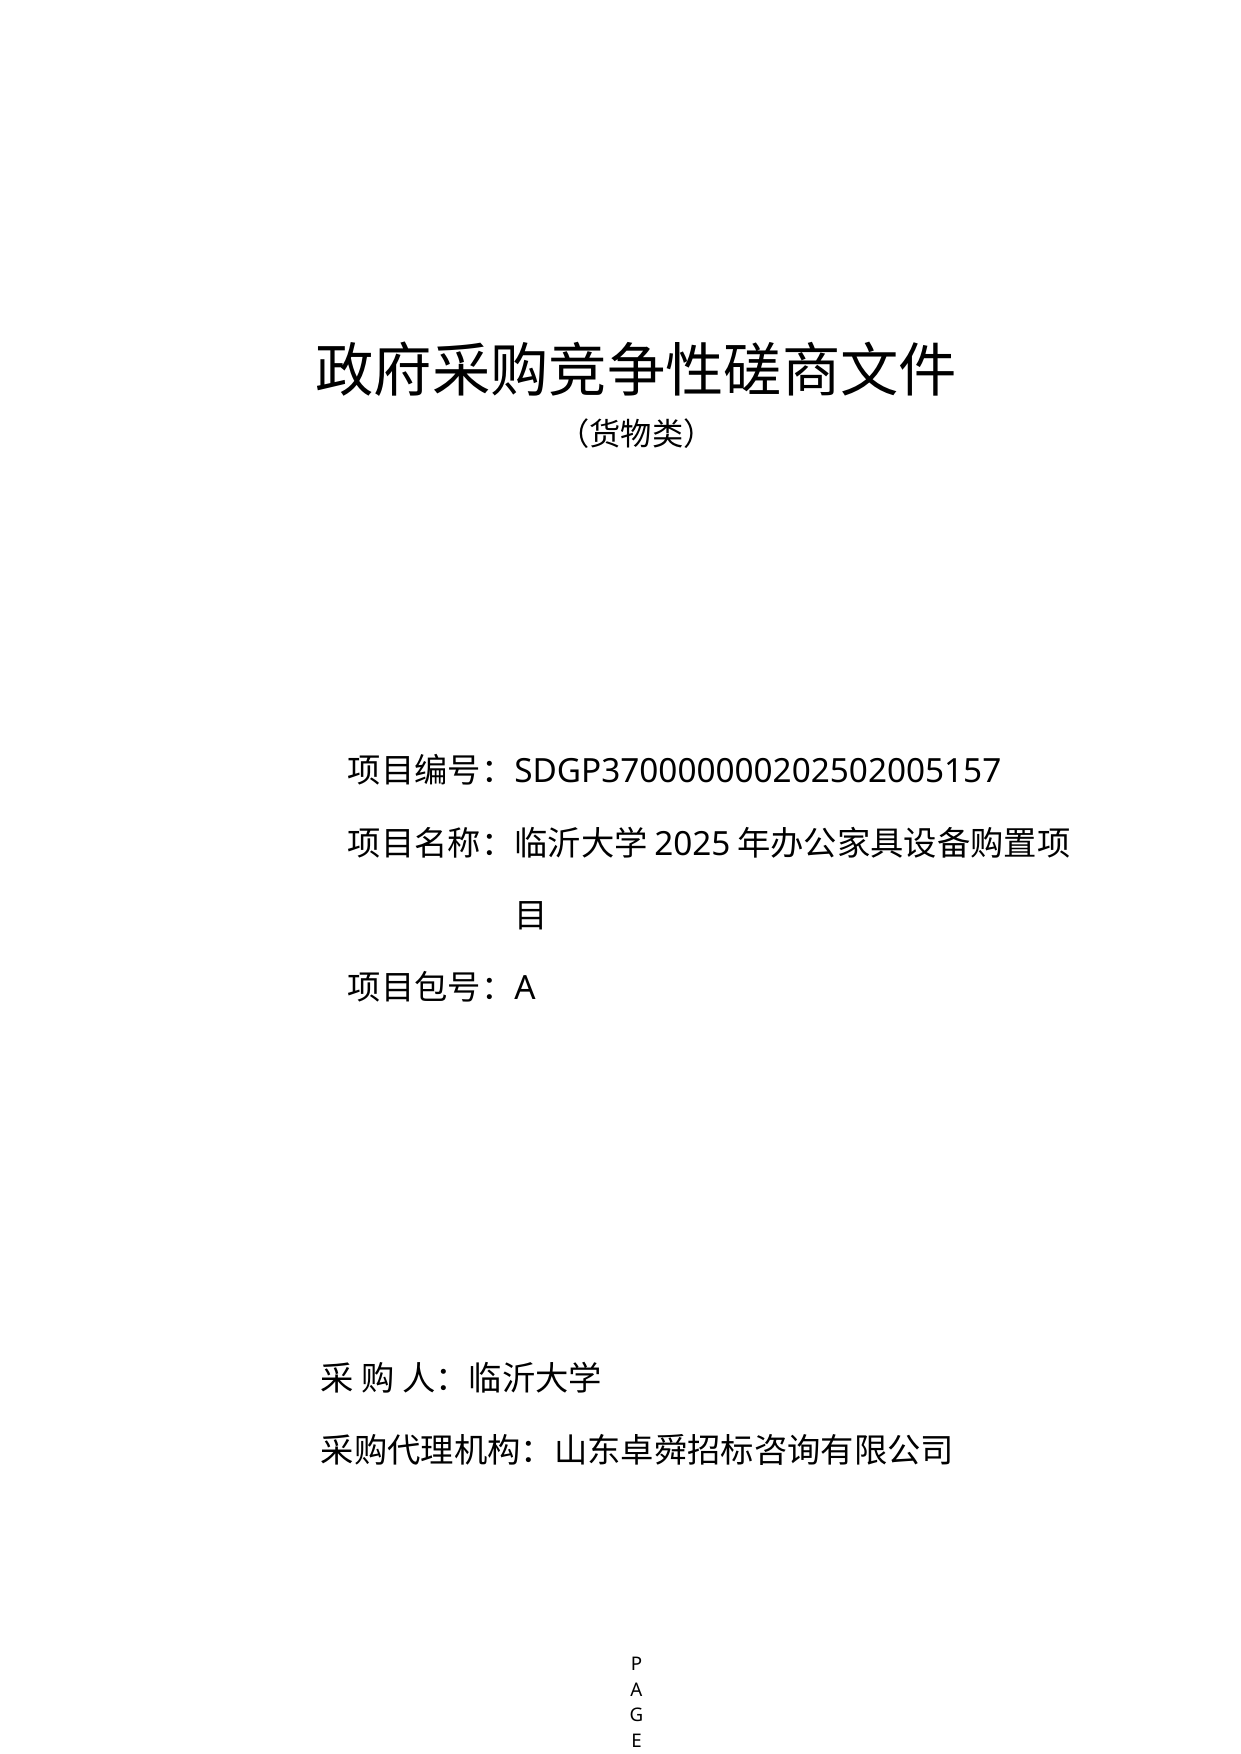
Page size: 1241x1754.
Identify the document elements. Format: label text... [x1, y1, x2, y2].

text 采购代理机构：山东卓舜招标咨询有限公司 [187, 1424, 1085, 1472]
text 项目包号：A [347, 961, 1085, 1009]
text 政府采购竞争性磋商文件 [187, 324, 1085, 409]
text （货物类） [187, 409, 1085, 454]
text 项目编号：SDGP370000000202502005157 [347, 744, 1085, 792]
text 采 购 人：临沂大学 [187, 1352, 1085, 1400]
text 项目名称：临沂大学2025年办公家具设备购置项目 [347, 816, 1085, 937]
